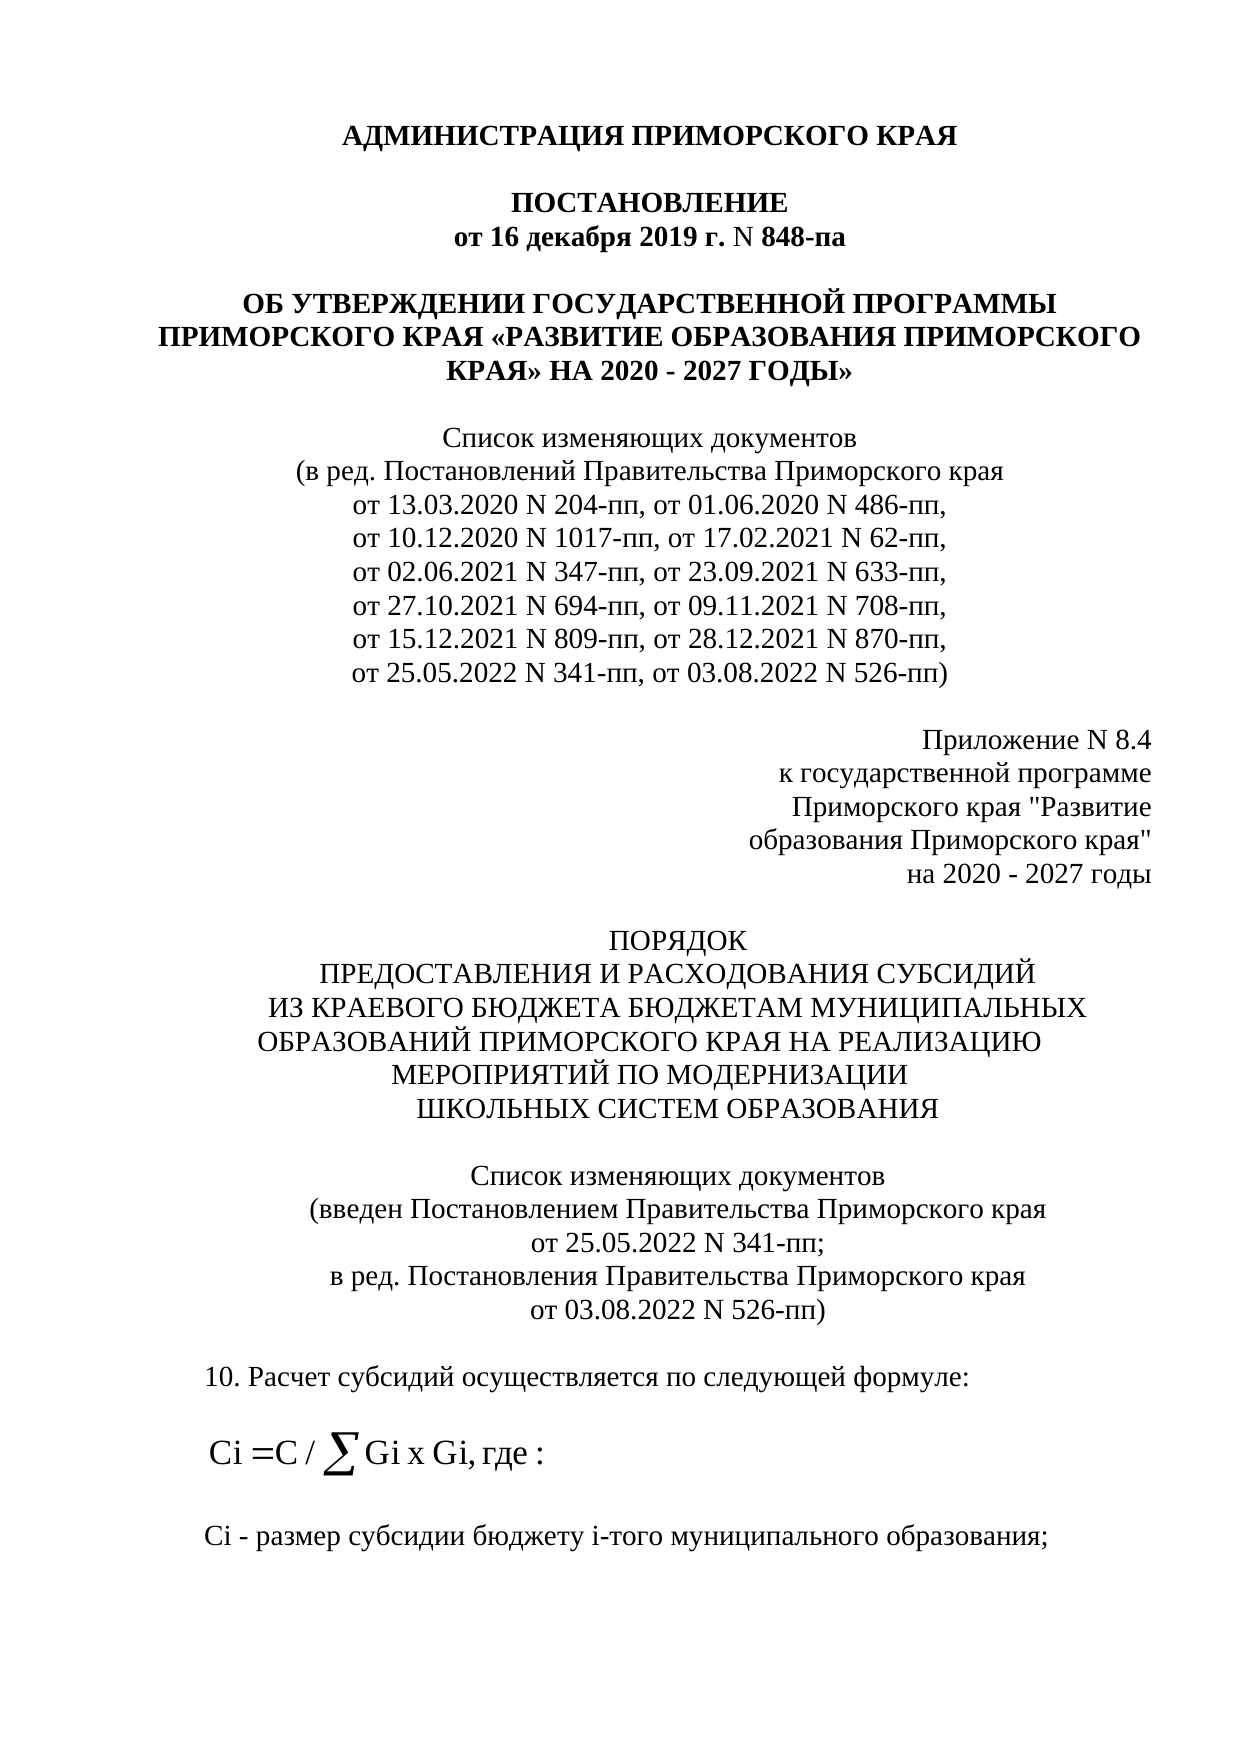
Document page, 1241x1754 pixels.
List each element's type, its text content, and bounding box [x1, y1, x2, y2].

text Приморского края "Развитие [148, 789, 1152, 822]
text ПОСТАНОВЛЕНИЕ [148, 185, 1152, 219]
text Приложение N 8.4 [148, 722, 1152, 755]
text ОБ УТВЕРЖДЕНИИ ГОСУДАРСТВЕННОЙ ПРОГРАММЫ ПРИМОРСКОГО КРАЯ «РАЗВИТИЕ ОБРАЗОВАНИЯ ПРИМОРСКОГО КРАЯ» НА 2020 - 2027 ГОДЫ» [148, 286, 1152, 386]
text (в ред. Постановлений Правительства Приморского края [148, 453, 1152, 487]
text образования Приморского края" [148, 822, 1152, 856]
text к государственной программе [148, 755, 1152, 789]
text от 15.12.2021 N 809-пп, от 28.12.2021 N 870-пп, [148, 621, 1152, 655]
text ПОРЯДОК [148, 923, 1152, 957]
text Список изменяющих документов [148, 420, 1152, 453]
text от 10.12.2020 N 1017-пп, от 17.02.2021 N 62-пп, [148, 521, 1152, 554]
text 10. Расчет субсидий осуществляется по следующей формуле: [148, 1359, 1152, 1393]
text от 02.06.2021 N 347-пп, от 23.09.2021 N 633-пп, [148, 554, 1152, 588]
text от 25.05.2022 N 341-пп; [148, 1225, 1152, 1258]
text АДМИНИСТРАЦИЯ ПРИМОРСКОГО КРАЯ [148, 118, 1152, 152]
text на 2020 - 2027 годы [148, 856, 1152, 889]
text от 25.05.2022 N 341-пп, от 03.08.2022 N 526-пп) [148, 655, 1152, 688]
text (введен Постановлением Правительства Приморского края [148, 1191, 1152, 1225]
text ШКОЛЬНЫХ СИСТЕМ ОБРАЗОВАНИЯ [148, 1091, 1152, 1124]
text Ci - размер субсидии бюджету i-того муниципального образования; [148, 1518, 1152, 1552]
text Список изменяющих документов [148, 1158, 1152, 1191]
text от 27.10.2021 N 694-пп, от 09.11.2021 N 708-пп, [148, 588, 1152, 621]
text от 13.03.2020 N 204-пп, от 01.06.2020 N 486-пп, [148, 487, 1152, 521]
text ИЗ КРАЕВОГО БЮДЖЕТА БЮДЖЕТАМ МУНИЦИПАЛЬНЫХ ОБРАЗОВАНИЙ ПРИМОРСКОГО КРАЯ НА РЕАЛИЗАЦИЮ МЕРОПРИЯТИЙ ПО МОДЕРНИЗАЦИИ [148, 990, 1152, 1091]
text от 16 декабря 2019 г. N 848-па [148, 219, 1152, 252]
text ПРЕДОСТАВЛЕНИЯ И РАСХОДОВАНИЯ СУБСИДИЙ [148, 957, 1152, 990]
text от 03.08.2022 N 526-пп) [148, 1292, 1152, 1326]
text в ред. Постановления Правительства Приморского края [148, 1258, 1152, 1292]
